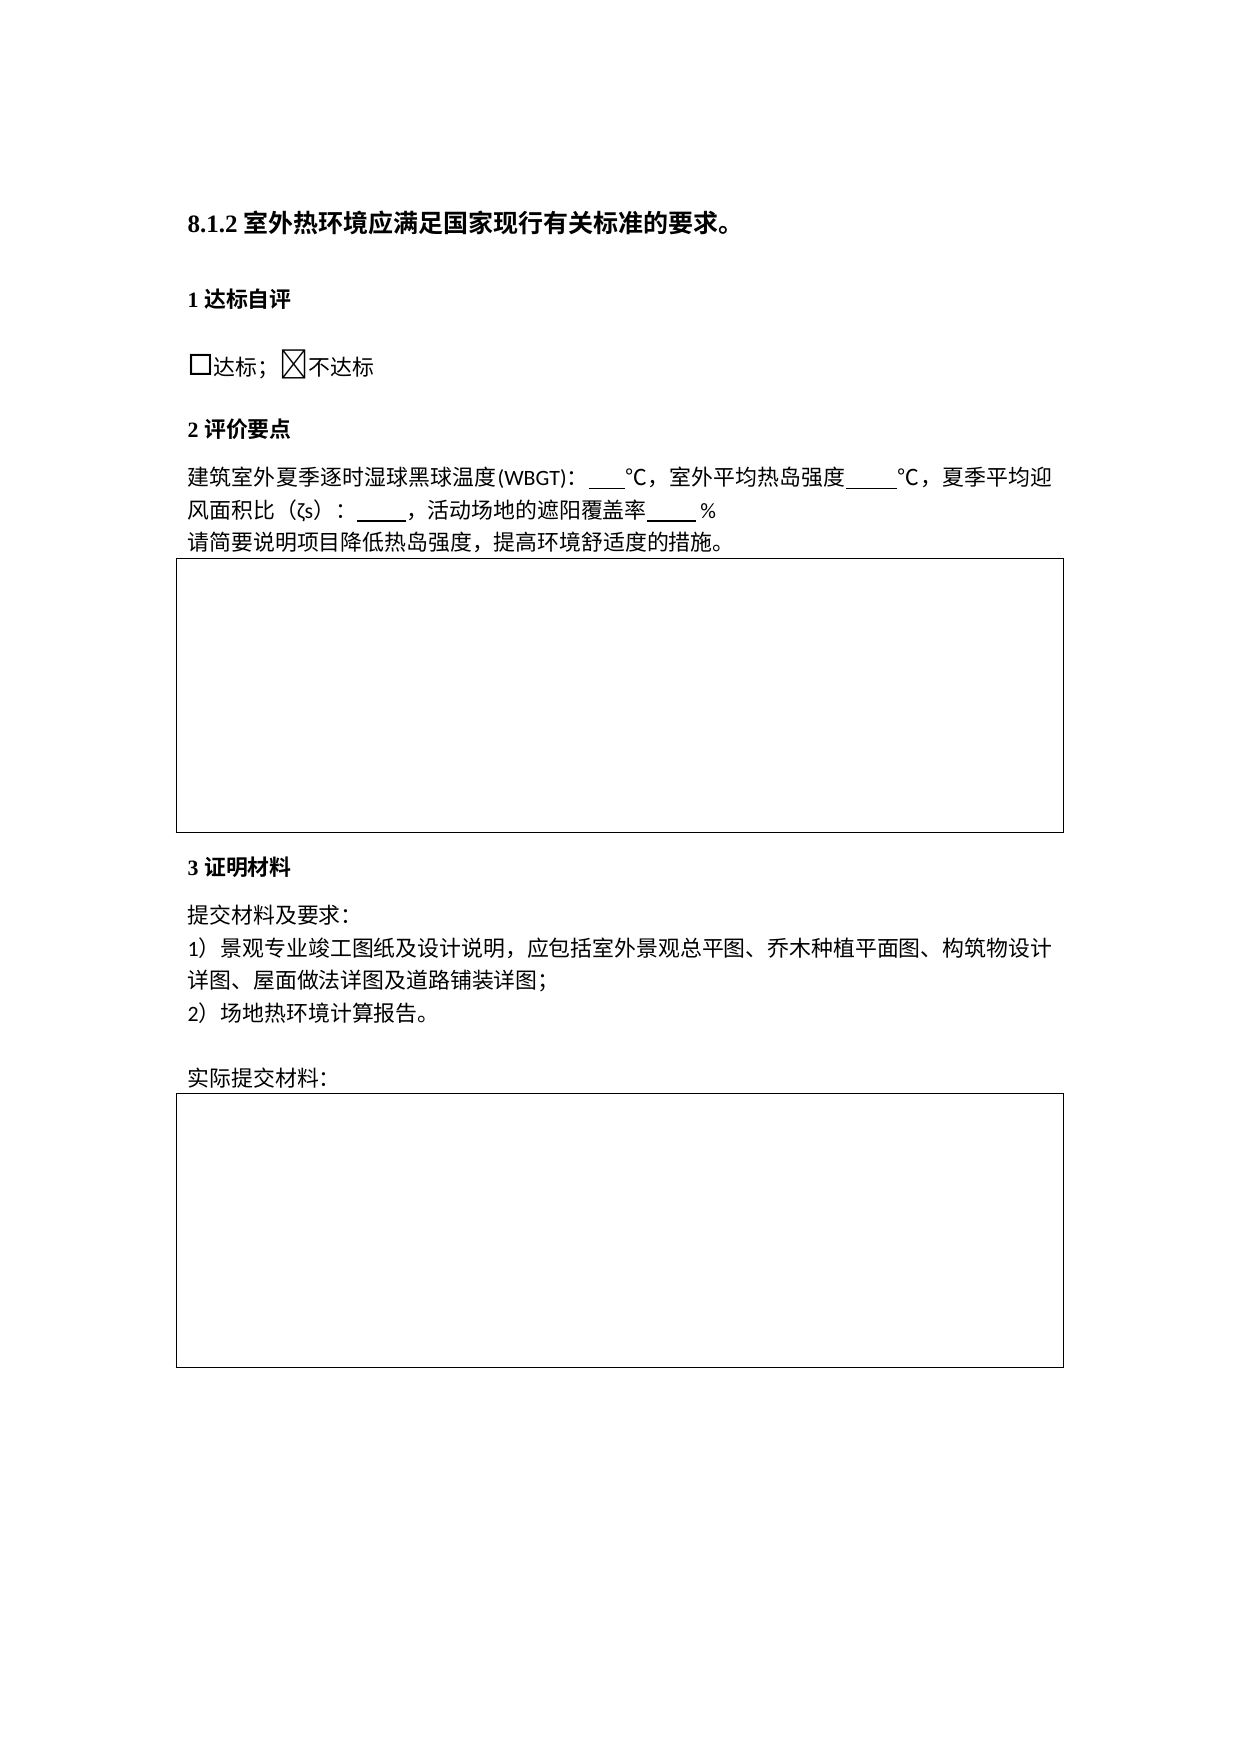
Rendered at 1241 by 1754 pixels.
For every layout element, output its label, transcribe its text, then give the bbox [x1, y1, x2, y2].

text 提交材料及要求： [187, 898, 1053, 930]
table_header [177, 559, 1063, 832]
text 2 评价要点 [187, 411, 1053, 444]
text 建筑室外夏季逐时湿球黑球温度(WBGT)： ℃，室外平均热岛强度 ℃，夏季平均迎风面积比（ζs）： ，活动场地的遮阳覆盖率 % [187, 460, 1053, 525]
text 3 证明材料 [187, 849, 1053, 882]
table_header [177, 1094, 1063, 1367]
text 实际提交材料： [187, 1060, 1053, 1093]
text 2）场地热环境计算报告。 [187, 995, 1053, 1028]
text 1 达标自评 [187, 281, 1053, 314]
subtitle 8.1.2 室外热环境应满足国家现行有关标准的要求。 [187, 189, 1053, 254]
text 达标；不达标 [187, 330, 1053, 395]
text 请简要说明项目降低热岛强度，提高环境舒适度的措施。 [187, 525, 1053, 557]
text 1）景观专业竣工图纸及设计说明，应包括室外景观总平图、乔木种植平面图、构筑物设计详图、屋面做法详图及道路铺装详图； [187, 930, 1053, 995]
